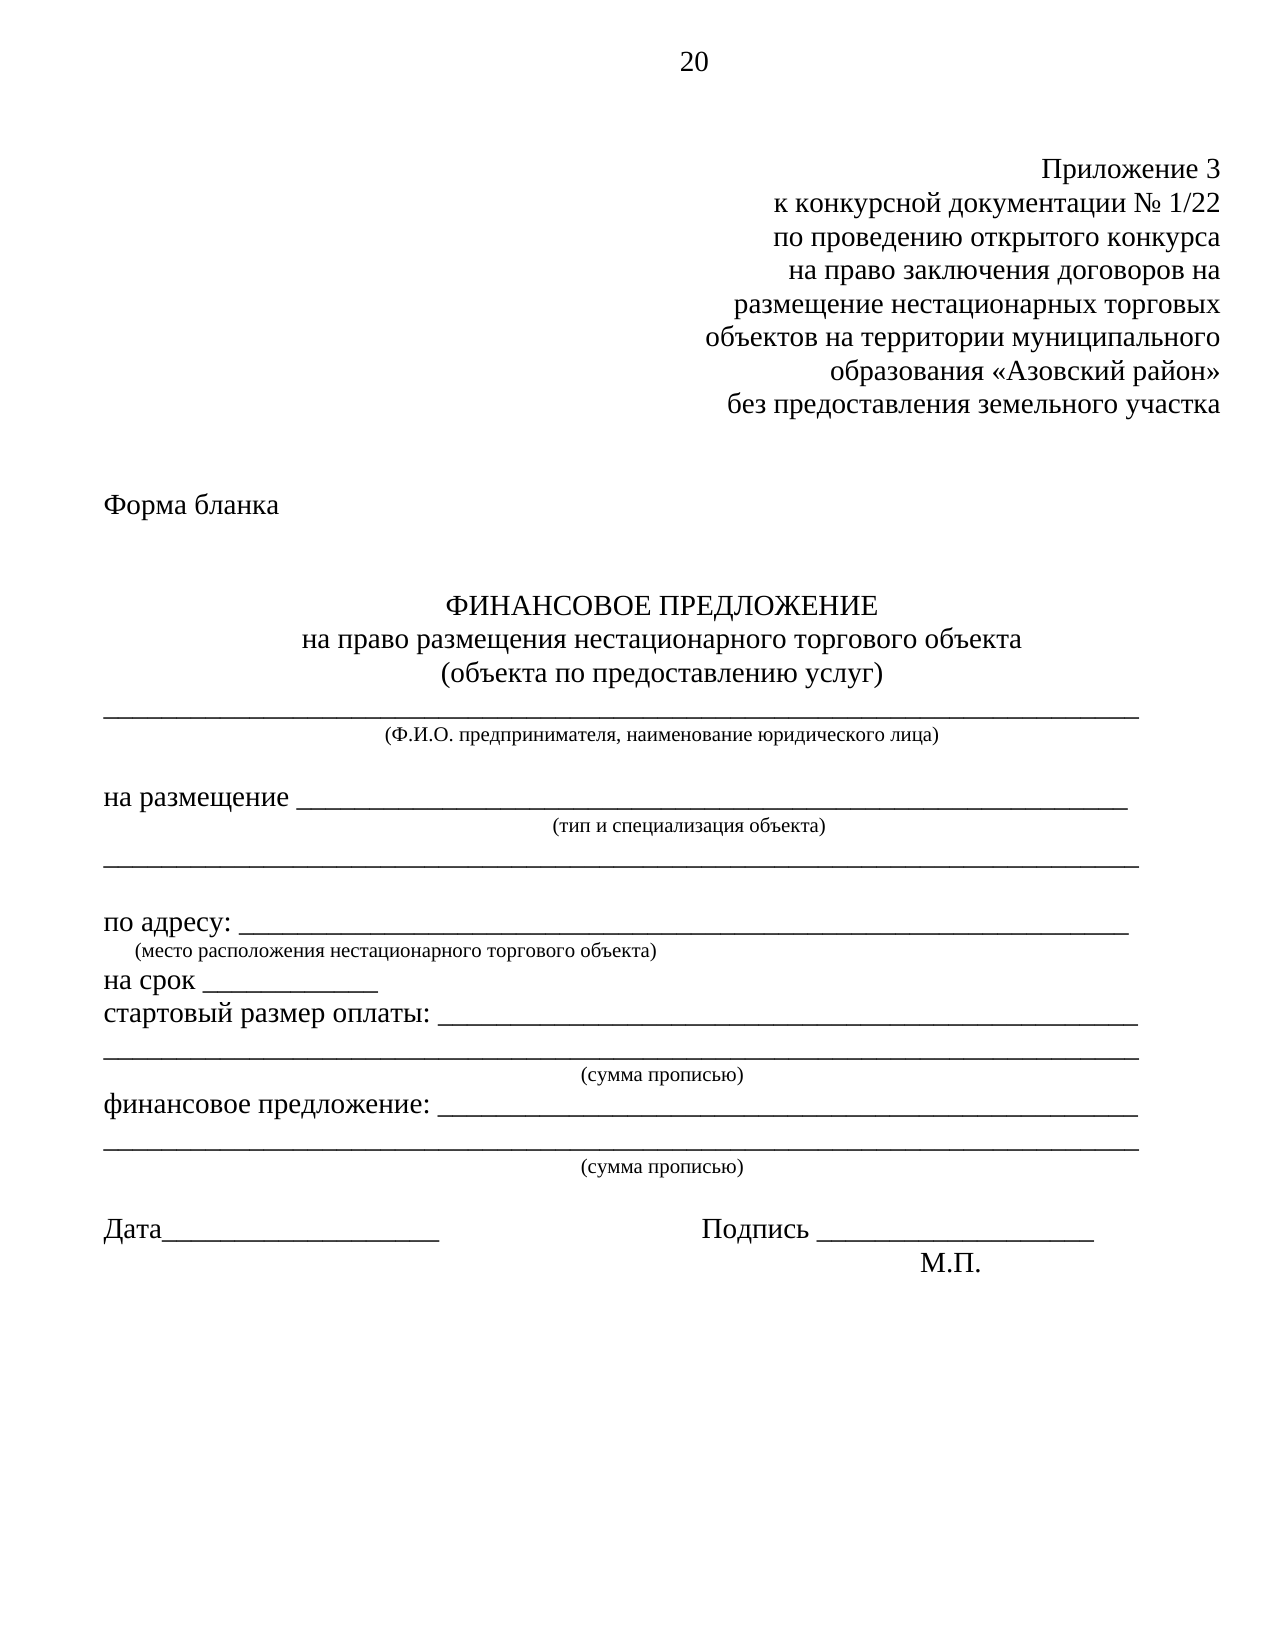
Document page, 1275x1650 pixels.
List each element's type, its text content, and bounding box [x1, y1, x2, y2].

text на право заключения договоров на [103, 252, 1221, 286]
text Форма бланка [103, 487, 1221, 521]
text финансовое предложение: ________________________________________________ [103, 1086, 1221, 1120]
text без предоставления земельного участка [103, 386, 1221, 420]
text _______________________________________________________________________ [103, 1029, 1221, 1062]
text М.П. [103, 1245, 1221, 1278]
text Дата___________________ Подпись ___________________ [103, 1211, 1221, 1245]
text размещение нестационарных торговых [103, 286, 1221, 319]
text (сумма прописью) [103, 1062, 1221, 1086]
text стартовый размер оплаты: ________________________________________________ [103, 995, 1221, 1029]
text (тип и специализация объекта) [103, 813, 1221, 837]
text _______________________________________________________________________ [103, 1120, 1221, 1153]
text (место расположения нестационарного торгового объекта) [103, 938, 1221, 962]
text (объекта по предоставлению услуг) [103, 655, 1221, 688]
text по адресу: _____________________________________________________________ [103, 904, 1221, 938]
text образования «Азовский район» [103, 353, 1221, 386]
text объектов на территории муниципального [103, 319, 1221, 353]
text (Ф.И.О. предпринимателя, наименование юридического лица) [103, 722, 1221, 746]
text _______________________________________________________________________ [103, 688, 1221, 722]
text на срок ____________ [103, 962, 1221, 995]
text на право размещения нестационарного торгового объекта [103, 621, 1221, 655]
text ФИНАНСОВОЕ ПРЕДЛОЖЕНИЕ [103, 588, 1221, 621]
text (сумма прописью) [103, 1153, 1221, 1178]
text по проведению открытого конкурса [103, 219, 1221, 252]
text к конкурсной документации № 1/22 [103, 185, 1221, 219]
text на размещение _________________________________________________________ [103, 779, 1221, 813]
text Приложение 3 [103, 152, 1221, 185]
text _______________________________________________________________________ [103, 837, 1221, 871]
